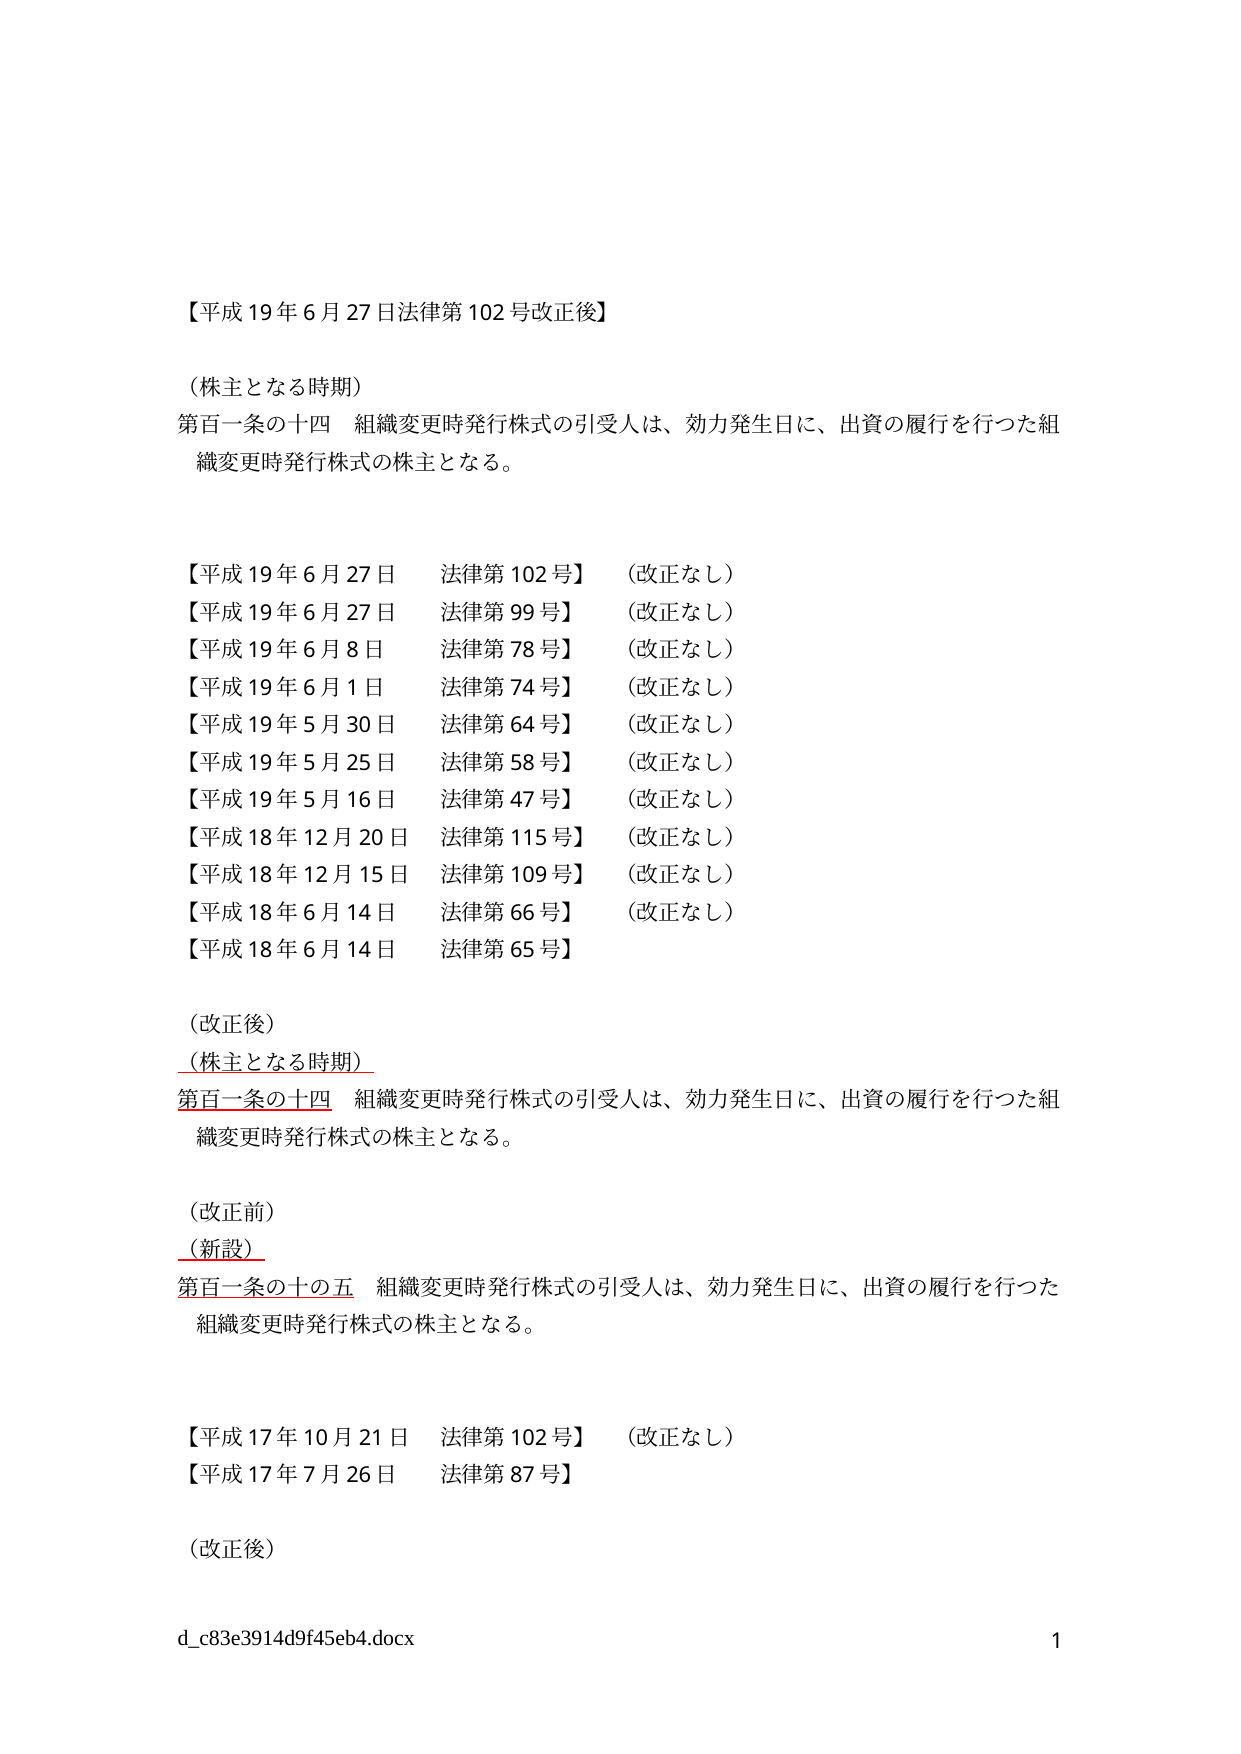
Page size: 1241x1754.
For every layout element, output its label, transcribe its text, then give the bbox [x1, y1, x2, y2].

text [177, 1267, 1063, 1342]
text 【平成18年6月14日 法律第66号】 （改正なし） [177, 892, 1063, 929]
text （株主となる時期） [177, 1042, 1063, 1079]
text 【平成19年6月27日 法律第99号】 （改正なし） [177, 592, 1063, 629]
text （改正後） [177, 1004, 1063, 1042]
text 【平成18年12月20日 法律第115号】 （改正なし） [177, 817, 1063, 854]
text （改正前） [177, 1192, 1063, 1229]
text 【平成18年6月14日 法律第65号】 [177, 929, 1063, 967]
text 【平成19年6月1日 法律第74号】 （改正なし） [177, 667, 1063, 704]
text 【平成19年6月27日法律第102号改正後】 [177, 292, 1063, 329]
text （新設） [177, 1229, 1063, 1267]
text 【平成19年6月27日 法律第102号】 （改正なし） [177, 554, 1063, 592]
text （改正後） [177, 1529, 1063, 1567]
text 【平成18年12月15日 法律第109号】 （改正なし） [177, 854, 1063, 892]
text 【平成17年10月21日 法律第102号】 （改正なし） [177, 1417, 1063, 1454]
text 【平成17年7月26日 法律第87号】 [177, 1454, 1063, 1492]
text 第百一条の十四 組織変更時発行株式の引受人は、効力発生日に、出資の履行を行つた組織変更時発行株式の株主となる。 [177, 1079, 1063, 1154]
text 【平成19年5月25日 法律第58号】 （改正なし） [177, 742, 1063, 779]
text （株主となる時期） [177, 367, 1063, 404]
text 第百一条の十四 組織変更時発行株式の引受人は、効力発生日に、出資の履行を行つた組織変更時発行株式の株主となる。 [177, 404, 1063, 479]
text 【平成19年6月8日 法律第78号】 （改正なし） [177, 629, 1063, 667]
text 【平成19年5月16日 法律第47号】 （改正なし） [177, 779, 1063, 817]
text 【平成19年5月30日 法律第64号】 （改正なし） [177, 704, 1063, 742]
